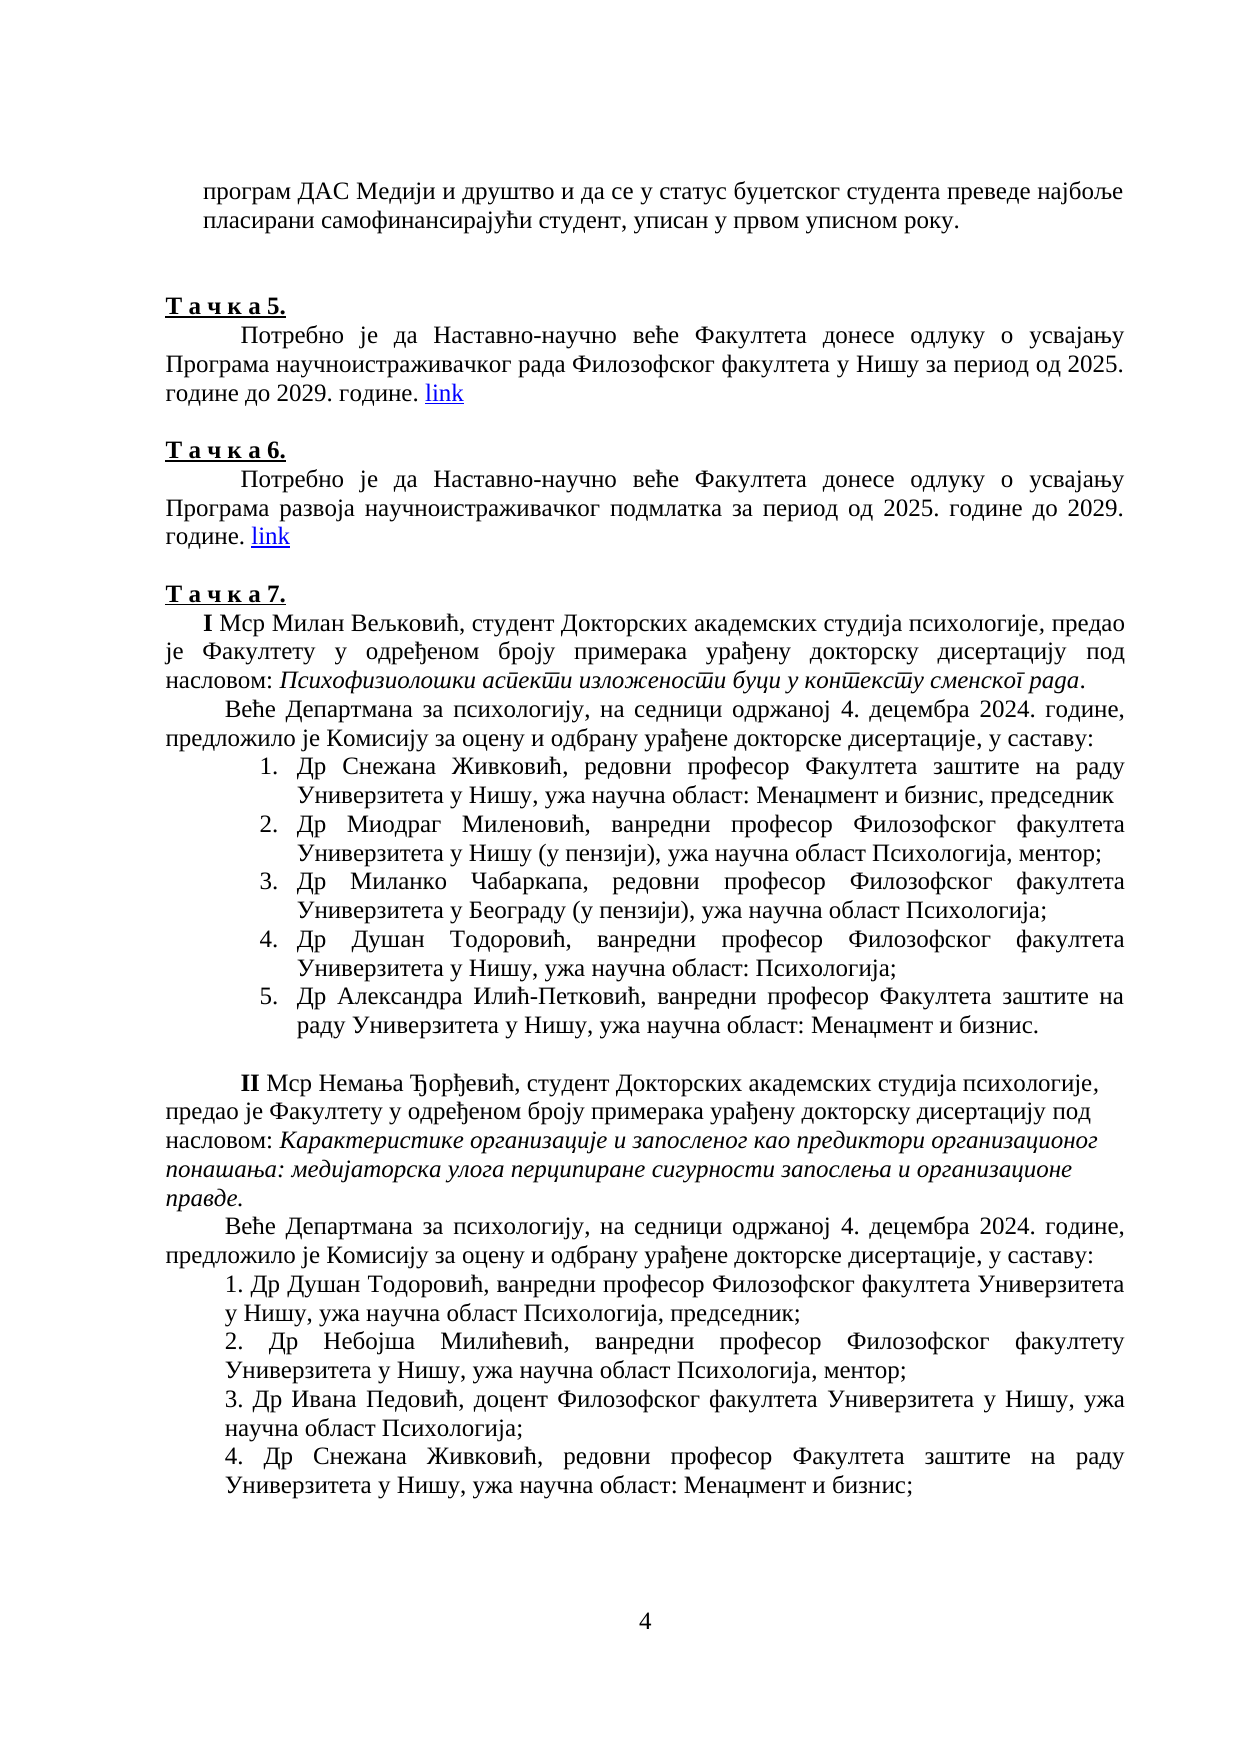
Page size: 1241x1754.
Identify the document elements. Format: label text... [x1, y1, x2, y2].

text Потребно је да Наставно-научно веће Факултета донесе одлуку о усвајању Програма научноистраживачког рада Филозофског факултета у Нишу за период од 2025. године до 2029. године. link [165, 320, 1125, 406]
list Др Александра Илић-Петковић, ванредни професор Факултета заштите на раду Универзитета у Нишу, ужа научна област: Менаџмент и бизнис. [259, 981, 1125, 1039]
list Др Миодраг Миленовић, ванредни професор Филозофског факултета Универзитета у Нишу (у пензији), ужа научна област Психологија, ментор; [259, 809, 1125, 866]
text Т а ч к а 5. [165, 291, 1125, 320]
text I Mср Милан Вељковић, студент Докторских академских студија психологије, предао је Факултету у одређеном броју примерака урађену докторску дисертацију под насловом: Психофизиолошки аспекти изложености буци у контексту сменског рада. [165, 608, 1125, 694]
list Др Душан Тодоровић, ванредни професор Филозофског факултета Универзитета у Нишу, ужа научна област: Психологија; [259, 924, 1125, 981]
text II Mср Немања Ђорђевић, студент Докторских академских студија психологије, предао је Факултету у одређеном броју примерака урађену докторску дисертацију под насловом: Карактеристике организације и запосленог као предиктори организационог [165, 1068, 1125, 1154]
text Веће Департмана за психологију, на седници одржаној 4. децембра 2024. године, предложило је Комисију за оцену и одбрану урађене докторске дисертације, у саставу: [165, 1211, 1125, 1269]
text 4. Др Снежана Живковић, редовни професор Факултета заштите на раду Универзитета у Нишу, ужа научна област: Менаџмент и бизнис; [224, 1441, 1125, 1499]
text Потребно је да Наставно-научно веће Факултета донесе одлуку о усвајању Програма развоја научноистраживачког подмлатка за период од 2025. године до 2029. године. link [165, 464, 1125, 550]
text понашања: медијаторска улога перципиране сигурности запослења и организационе правде. [165, 1154, 1125, 1211]
text Т а ч к а 7. [165, 579, 1125, 608]
text 2. Др Небојша Милићевић, ванредни професор Филозофског факултету Универзитета у Нишу, ужа научна област Психологија, ментор; [224, 1326, 1125, 1384]
text 3. Др Ивана Педовић, доцент Филозофског факултета Универзитета у Нишу, ужа научна област Психологија; [224, 1384, 1125, 1441]
list Др Снежана Живковић, редовни професор Факултета заштите на раду Универзитета у Нишу, ужа научна област: Менаџмент и бизнис, председник [259, 751, 1125, 809]
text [203, 176, 1125, 234]
list Др Миланко Чабаркапа, редовни професор Филозофског факултета Универзитета у Београду (у пензији), ужа научна област Психологија; [259, 866, 1125, 924]
text Веће Департмана за психологију, на седници одржаној 4. децембра 2024. године, предложило је Комисију за оцену и одбрану урађене докторске дисертације, у саставу: [165, 694, 1125, 751]
text 1. Др Душан Тодоровић, ванредни професор Филозофског факултета Универзитета у Нишу, ужа научна област Психологија, председник; [224, 1269, 1125, 1326]
text Т а ч к а 6. [165, 435, 1125, 464]
